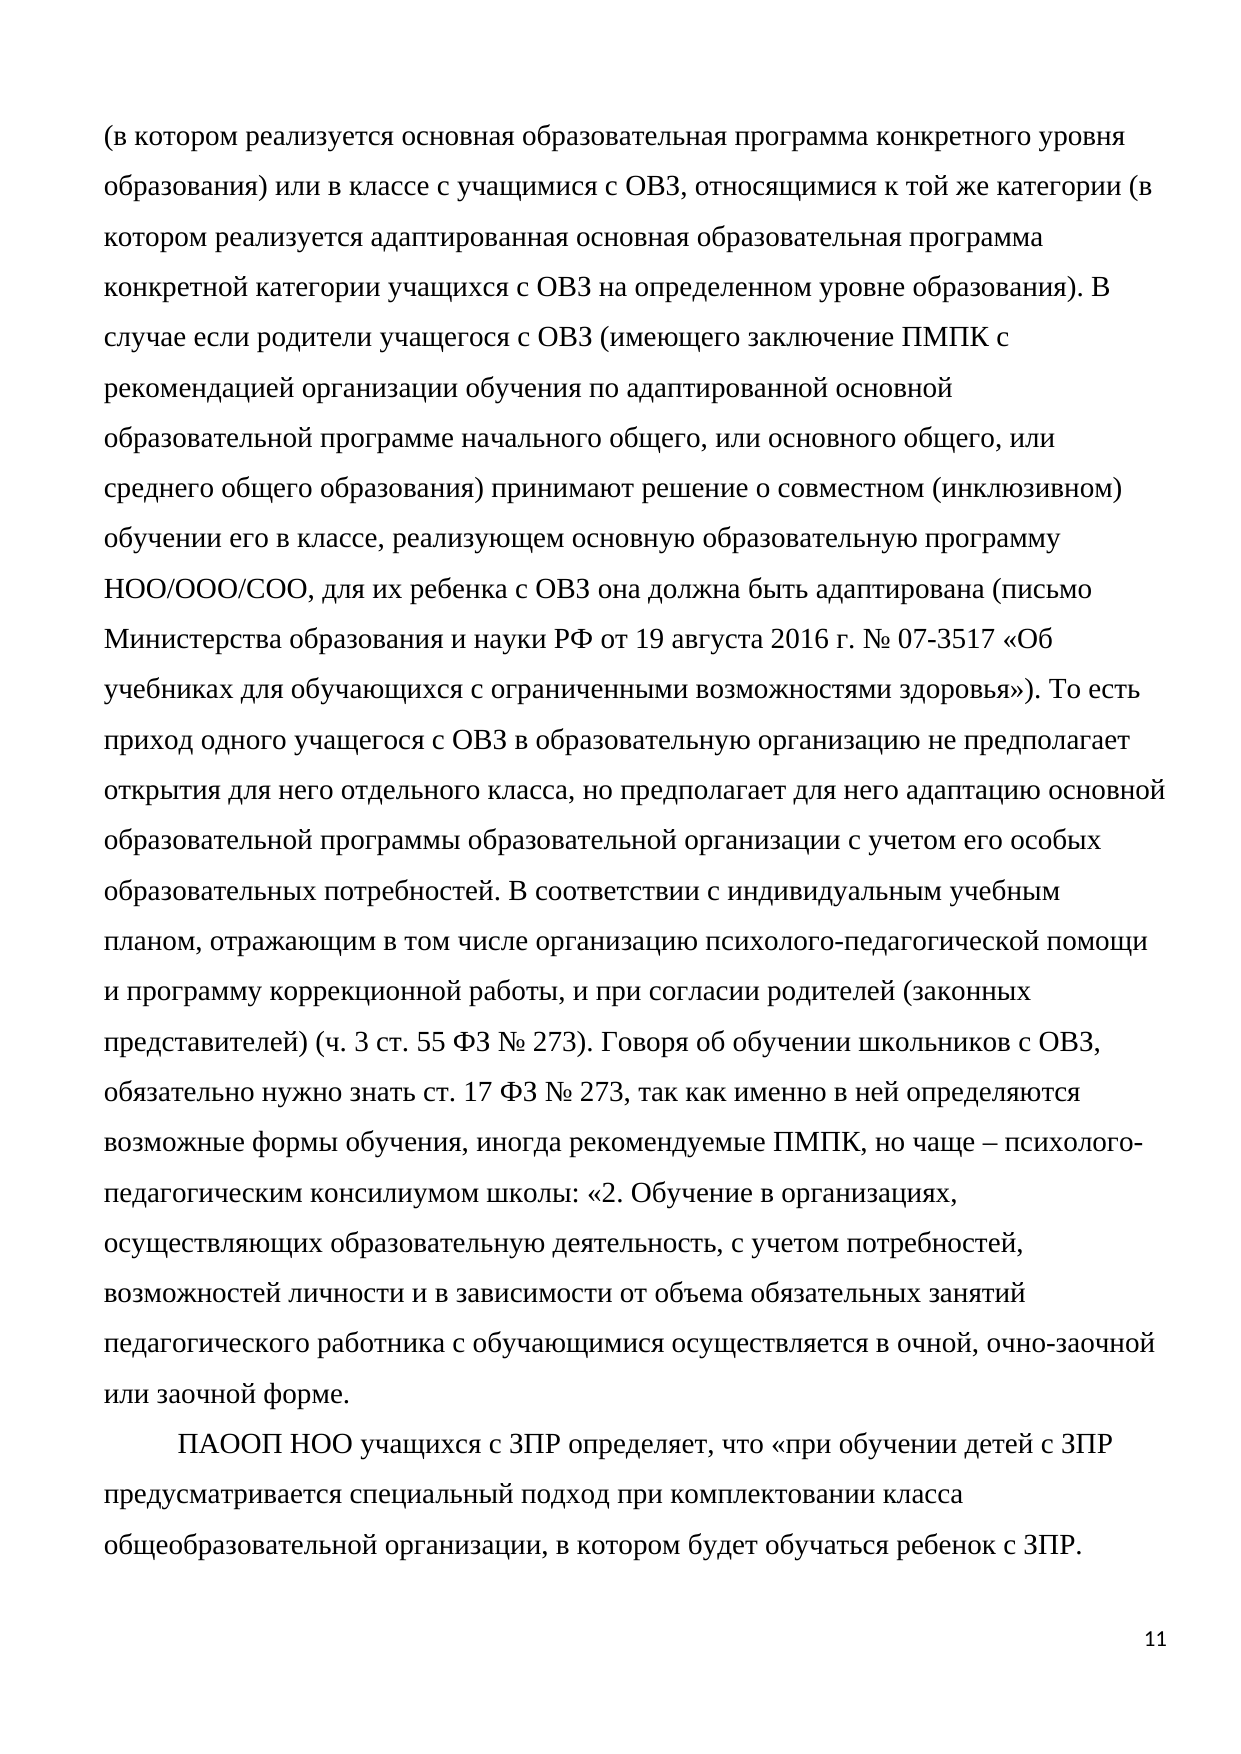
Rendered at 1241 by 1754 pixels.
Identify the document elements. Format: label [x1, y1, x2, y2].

text [103, 118, 1167, 1409]
text [103, 1426, 1167, 1560]
